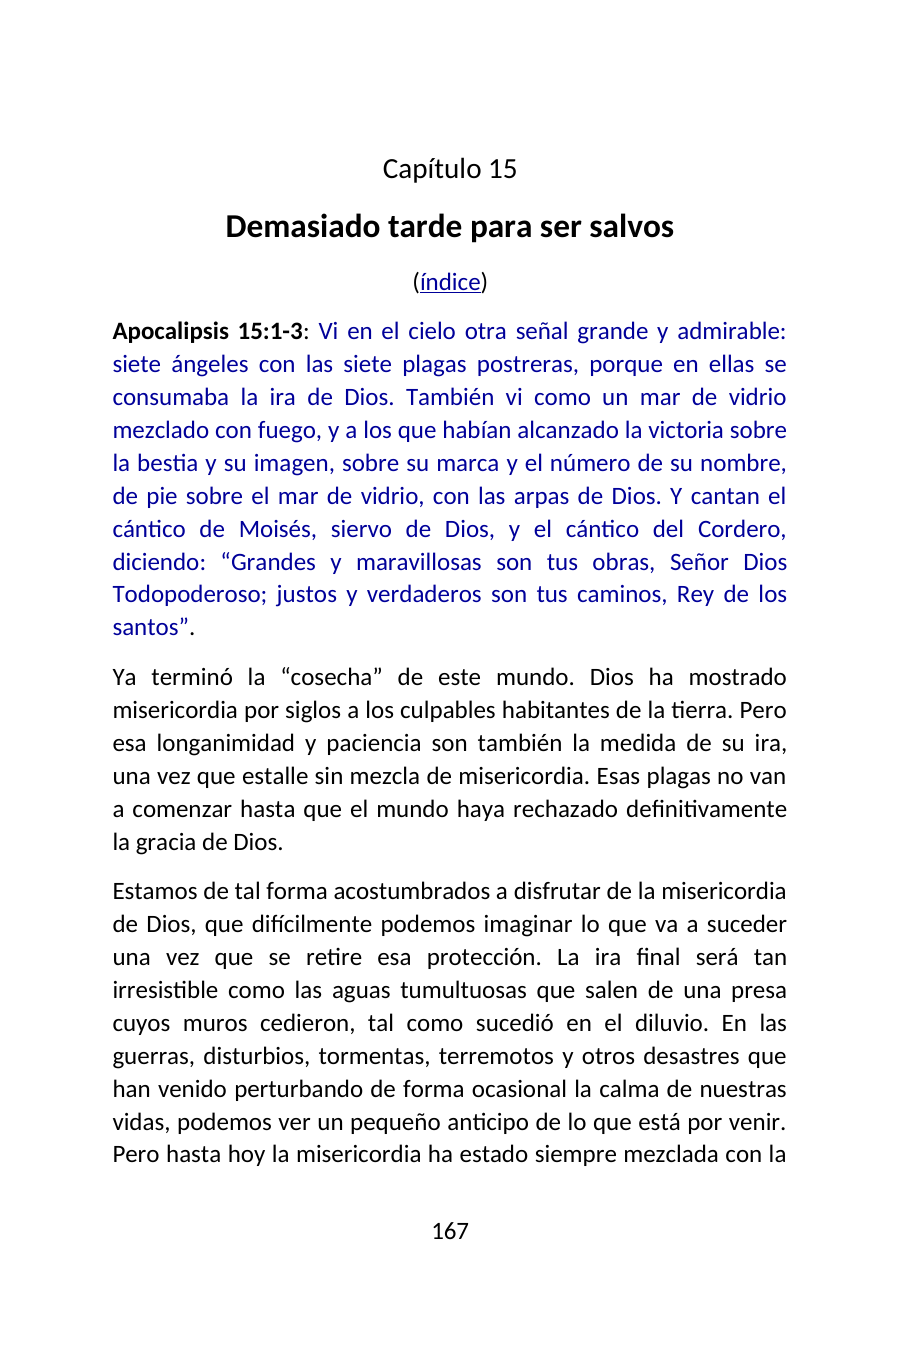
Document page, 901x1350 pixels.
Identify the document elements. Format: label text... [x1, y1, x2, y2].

text Capítulo 15 [112, 150, 788, 186]
text Demasiado tarde para ser salvos [112, 205, 788, 246]
text (índice) [112, 266, 788, 296]
text Apocalipsis 15:1-3: Vi en el cielo otra señal grande y admirable: siete ángeles con las siete plagas postreras, porque en ellas se consumaba la ira de Dios. También vi como un mar de vidrio mezclado con fuego, y a los que habían alcanzado la victoria sobre la bestia y su imagen, sobre su marca y el número de su nombre, de pie sobre el mar de vidrio, con las arpas de Dios. Y cantan el cántico de Moisés, siervo de Dios, y el cántico del Cordero, diciendo: “Grandes y maravillosas son tus obras, Señor Dios Todopoderoso; justos y verdaderos son tus caminos, Rey de los santos”. [112, 315, 788, 642]
text Ya terminó la “cosecha” de este mundo. Dios ha mostrado misericordia por siglos a los culpables habitantes de la tierra. Pero esa longanimidad y paciencia son también la medida de su ira, una vez que estalle sin mezcla de misericordia. Esas plagas no van a comenzar hasta que el mundo haya rechazado definitivamente la gracia de Dios. [112, 661, 788, 856]
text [112, 875, 788, 1169]
